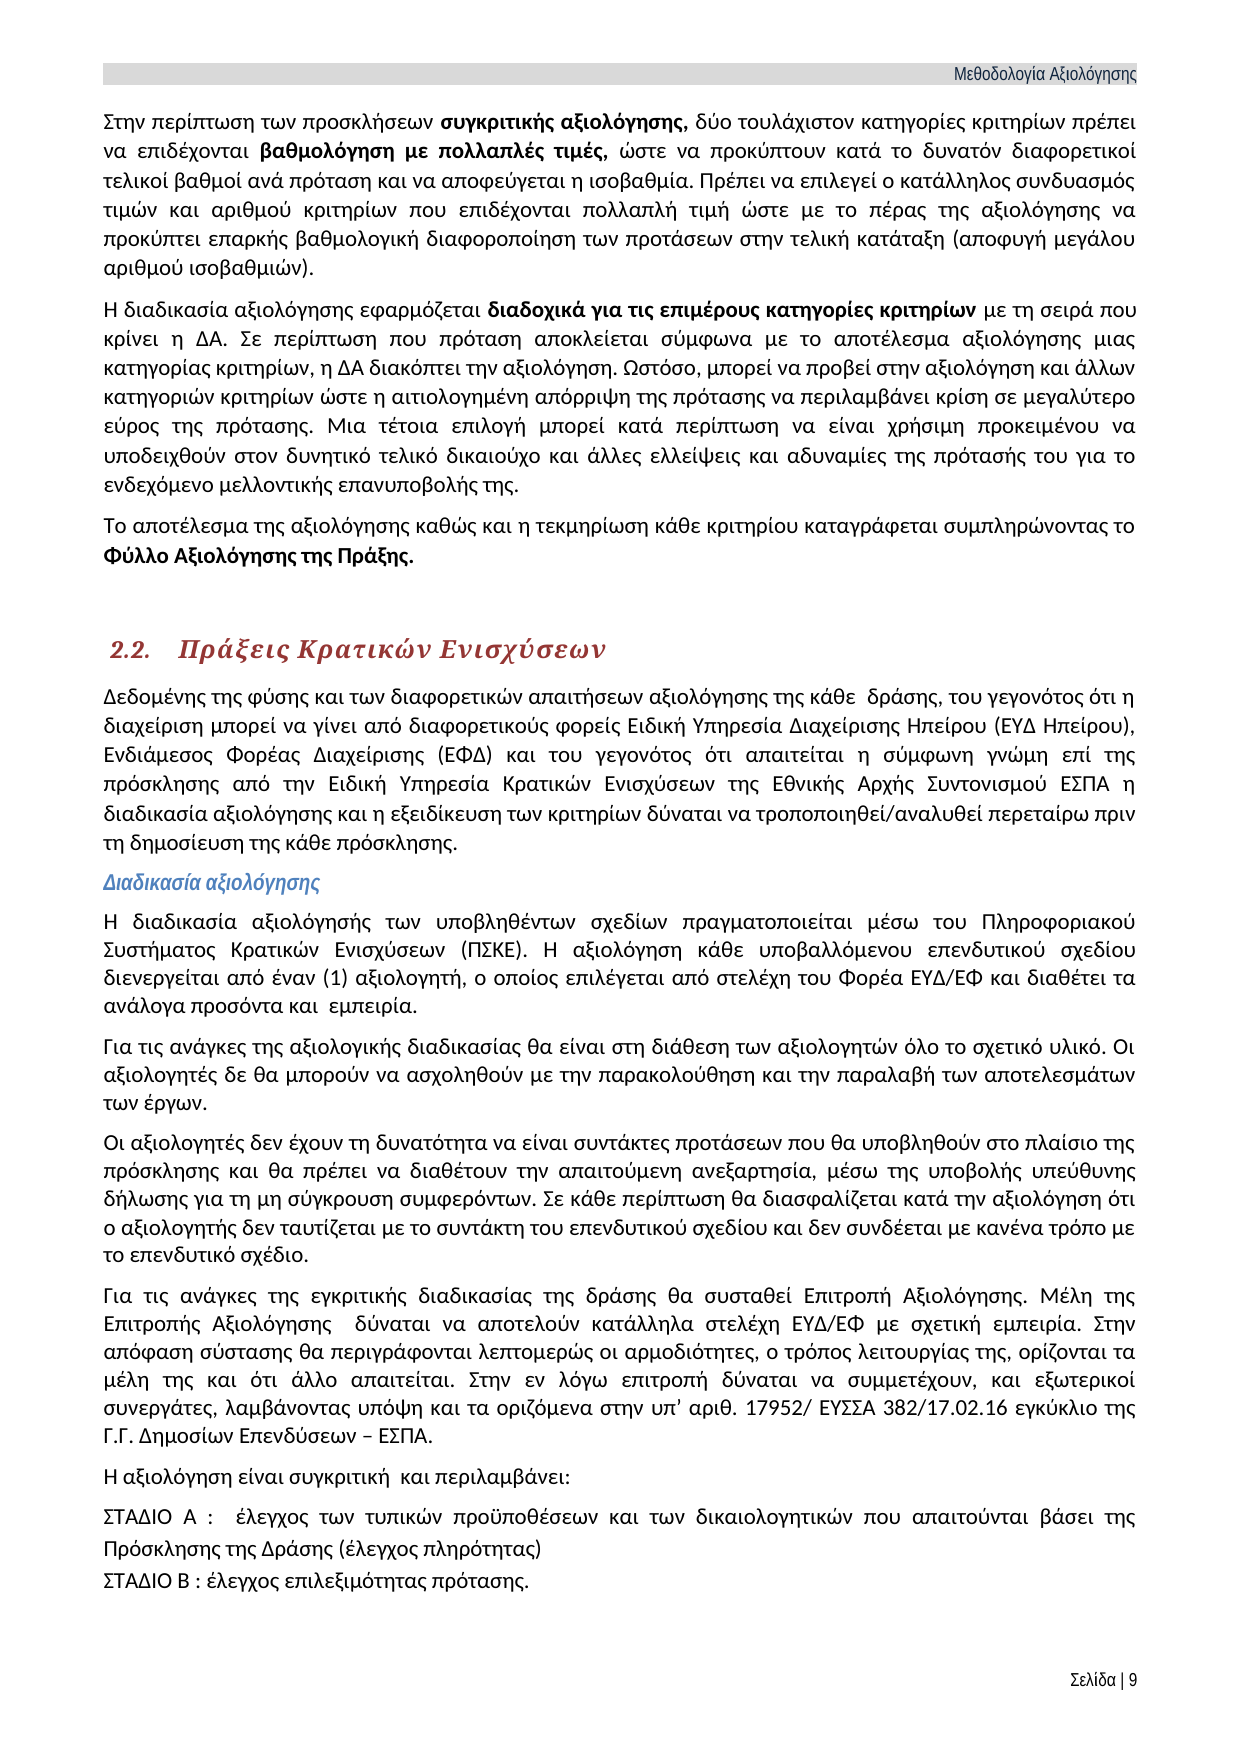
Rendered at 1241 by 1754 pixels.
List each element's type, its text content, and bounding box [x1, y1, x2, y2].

text Η αξιολόγηση είναι συγκριτική και περιλαμβάνει: [103, 1462, 1137, 1490]
text Η διαδικασία αξιολόγησής των υποβληθέντων σχεδίων πραγματοποιείται μέσω του Πληροφοριακού Συστήματος Κρατικών Ενισχύσεων (ΠΣΚΕ). Η αξιολόγηση κάθε υποβαλλόμενου επενδυτικού σχεδίου διενεργείται από έναν (1) αξιολογητή, ο οποίος επιλέγεται από στελέχη του Φορέα ΕΥΔ/ΕΦ και διαθέτει τα ανάλογα προσόντα και εμπειρία. [103, 907, 1137, 1019]
subtitle Πράξεις Κρατικών Ενισχύσεων [110, 636, 1137, 664]
text Η διαδικασία αξιολόγησης εφαρμόζεται διαδοχικά για τις επιμέρους κατηγορίες κριτηρίων με τη σειρά που κρίνει η ΔΑ. Σε περίπτωση που πρόταση αποκλείεται σύμφωνα με το αποτέλεσμα αξιολόγησης μιας κατηγορίας κριτηρίων, η ΔΑ διακόπτει την αξιολόγηση. Ωστόσο, μπορεί να προβεί στην αξιολόγηση και άλλων κατηγοριών κριτηρίων ώστε η αιτιολογημένη απόρριψη της πρότασης να περιλαμβάνει κρίση σε μεγαλύτερο εύρος της πρότασης. Μια τέτοια επιλογή μπορεί κατά περίπτωση να είναι χρήσιμη προκειμένου να υποδειχθούν στον δυνητικό τελικό δικαιούχο και άλλες ελλείψεις και αδυναμίες της πρότασής του για το ενδεχόμενο μελλοντικής επανυποβολής της. [103, 294, 1137, 498]
text ΣΤΑΔΙΟ Β : έλεγχος επιλεξιμότητας πρότασης. [103, 1567, 1137, 1595]
text Στην περίπτωση των προσκλήσεων συγκριτικής αξιολόγησης, δύο τουλάχιστον κατηγορίες κριτηρίων πρέπει να επιδέχονται βαθμολόγηση με πολλαπλές τιμές, ώστε να προκύπτουν κατά το δυνατόν διαφορετικοί τελικοί βαθμοί ανά πρόταση και να αποφεύγεται η ισοβαθμία. Πρέπει να επιλεγεί ο κατάλληλος συνδυασμός τιμών και αριθμού κριτηρίων που επιδέχονται πολλαπλή τιμή ώστε με το πέρας της αξιολόγησης να προκύπτει επαρκής βαθμολογική διαφοροποίηση των προτάσεων στην τελική κατάταξη (αποφυγή μεγάλου αριθμού ισοβαθμιών). [103, 106, 1137, 281]
text ΣΤΑΔΙΟ Α : έλεγχος των τυπικών προϋποθέσεων και των δικαιολογητικών που απαιτούνται βάσει της Πρόσκλησης της Δράσης (έλεγχος πληρότητας) [103, 1502, 1137, 1562]
text Για τις ανάγκες της εγκριτικής διαδικασίας της δράσης θα συσταθεί Επιτροπή Αξιολόγησης. Μέλη της Επιτροπής Αξιολόγησης δύναται να αποτελούν κατάλληλα στελέχη ΕΥΔ/ΕΦ με σχετική εμπειρία. Στην απόφαση σύστασης θα περιγράφονται λεπτομερώς οι αρμοδιότητες, ο τρόπος λειτουργίας της, ορίζονται τα μέλη της και ότι άλλο απαιτείται. Στην εν λόγω επιτροπή δύναται να συμμετέχουν, και εξωτερικοί συνεργάτες, λαμβάνοντας υπόψη και τα οριζόμενα στην υπ’ αριθ. 17952/ ΕΥΣΣΑ 382/17.02.16 εγκύκλιο της Γ.Γ. Δημοσίων Επενδύσεων – ΕΣΠΑ. [103, 1281, 1137, 1449]
text Διαδικασία αξιολόγησης [103, 868, 1137, 895]
text Το αποτέλεσμα της αξιολόγησης καθώς και η τεκμηρίωση κάθε κριτηρίου καταγράφεται συμπληρώνοντας το Φύλλο Αξιολόγησης της Πράξης. [103, 511, 1137, 569]
text Για τις ανάγκες της αξιολογικής διαδικασίας θα είναι στη διάθεση των αξιολογητών όλο το σχετικό υλικό. Οι αξιολογητές δε θα μπορούν να ασχοληθούν με την παρακολούθηση και την παραλαβή των αποτελεσμάτων των έργων. [103, 1032, 1137, 1116]
text Οι αξιολογητές δεν έχουν τη δυνατότητα να είναι συντάκτες προτάσεων που θα υποβληθούν στο πλαίσιο της πρόσκλησης και θα πρέπει να διαθέτουν την απαιτούμενη ανεξαρτησία, μέσω της υποβολής υπεύθυνης δήλωσης για τη μη σύγκρουση συμφερόντων. Σε κάθε περίπτωση θα διασφαλίζεται κατά την αξιολόγηση ότι ο αξιολογητής δεν ταυτίζεται με το συντάκτη του επενδυτικού σχεδίου και δεν συνδέεται με κανένα τρόπο με το επενδυτικό σχέδιο. [103, 1128, 1137, 1269]
text Δεδομένης της φύσης και των διαφορετικών απαιτήσεων αξιολόγησης της κάθε δράσης, του γεγονότος ότι η διαχείριση μπορεί να γίνει από διαφορετικούς φορείς Ειδική Υπηρεσία Διαχείρισης Ηπείρου (ΕΥΔ Ηπείρου), Ενδιάμεσος Φορέας Διαχείρισης (ΕΦΔ) και του γεγονότος ότι απαιτείται η σύμφωνη γνώμη επί της πρόσκλησης από την Ειδική Υπηρεσία Κρατικών Ενισχύσεων της Εθνικής Αρχής Συντονισμού ΕΣΠΑ η διαδικασία αξιολόγησης και η εξειδίκευση των κριτηρίων δύναται να τροποποιηθεί/αναλυθεί περεταίρω πριν τη δημοσίευση της κάθε πρόσκλησης. [103, 681, 1137, 856]
